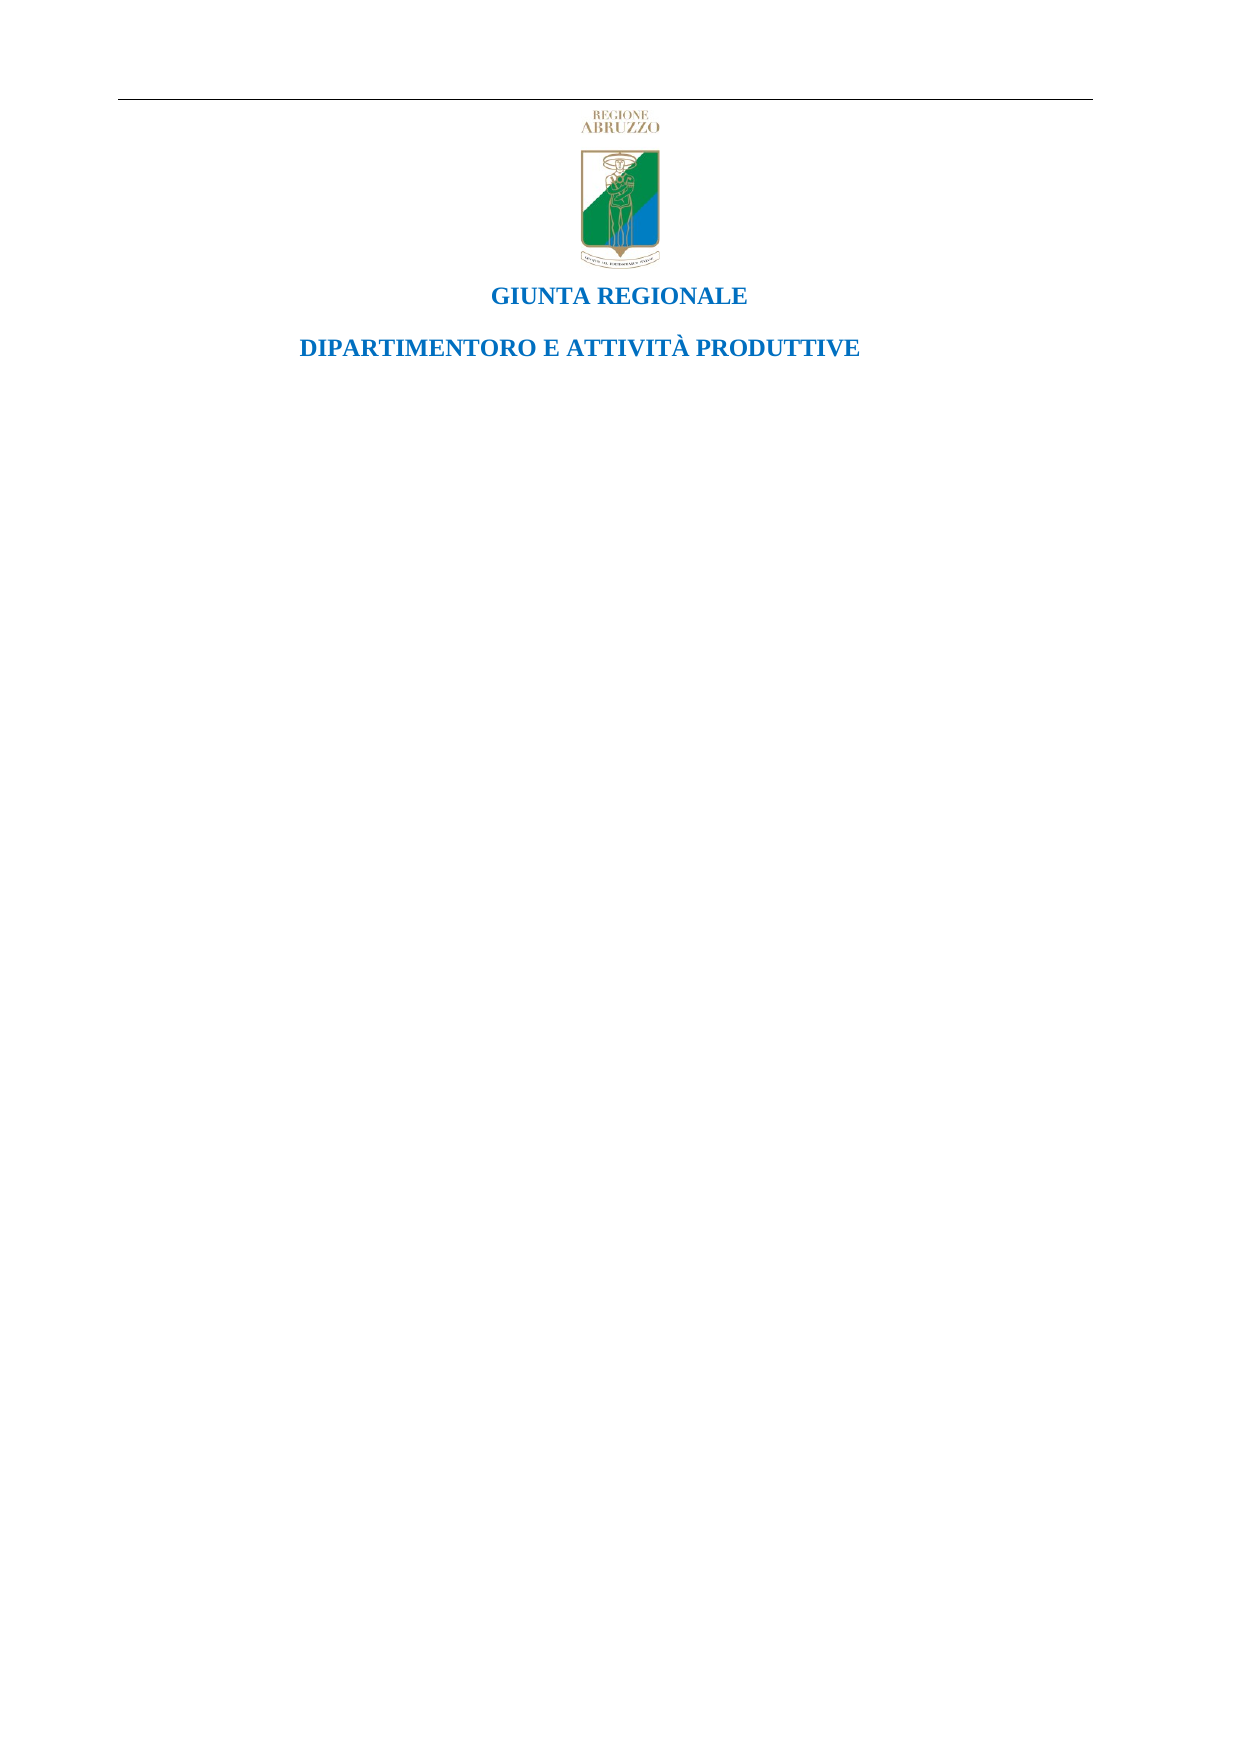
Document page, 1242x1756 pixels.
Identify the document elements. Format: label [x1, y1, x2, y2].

picture [580, 110, 660, 269]
